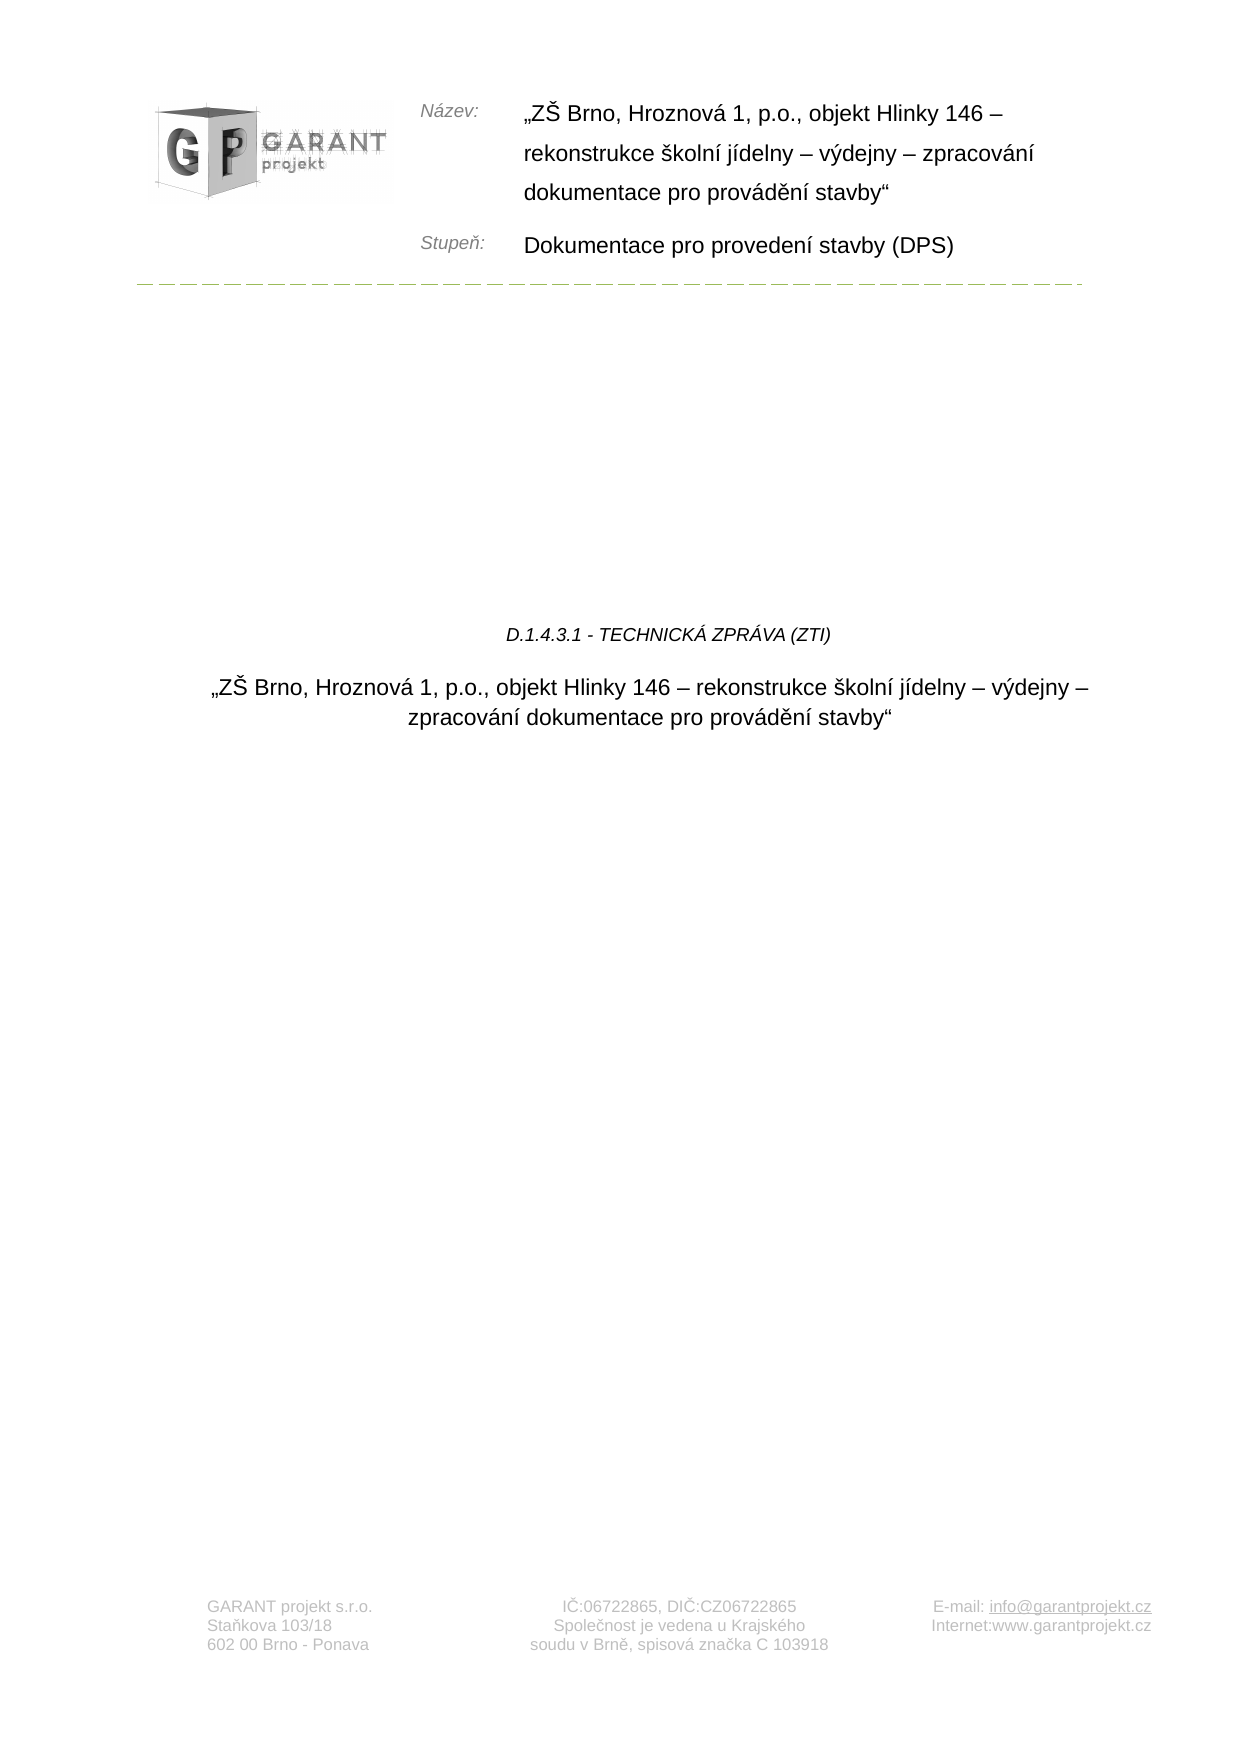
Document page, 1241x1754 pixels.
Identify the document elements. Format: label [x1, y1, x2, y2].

picture [147, 100, 395, 204]
